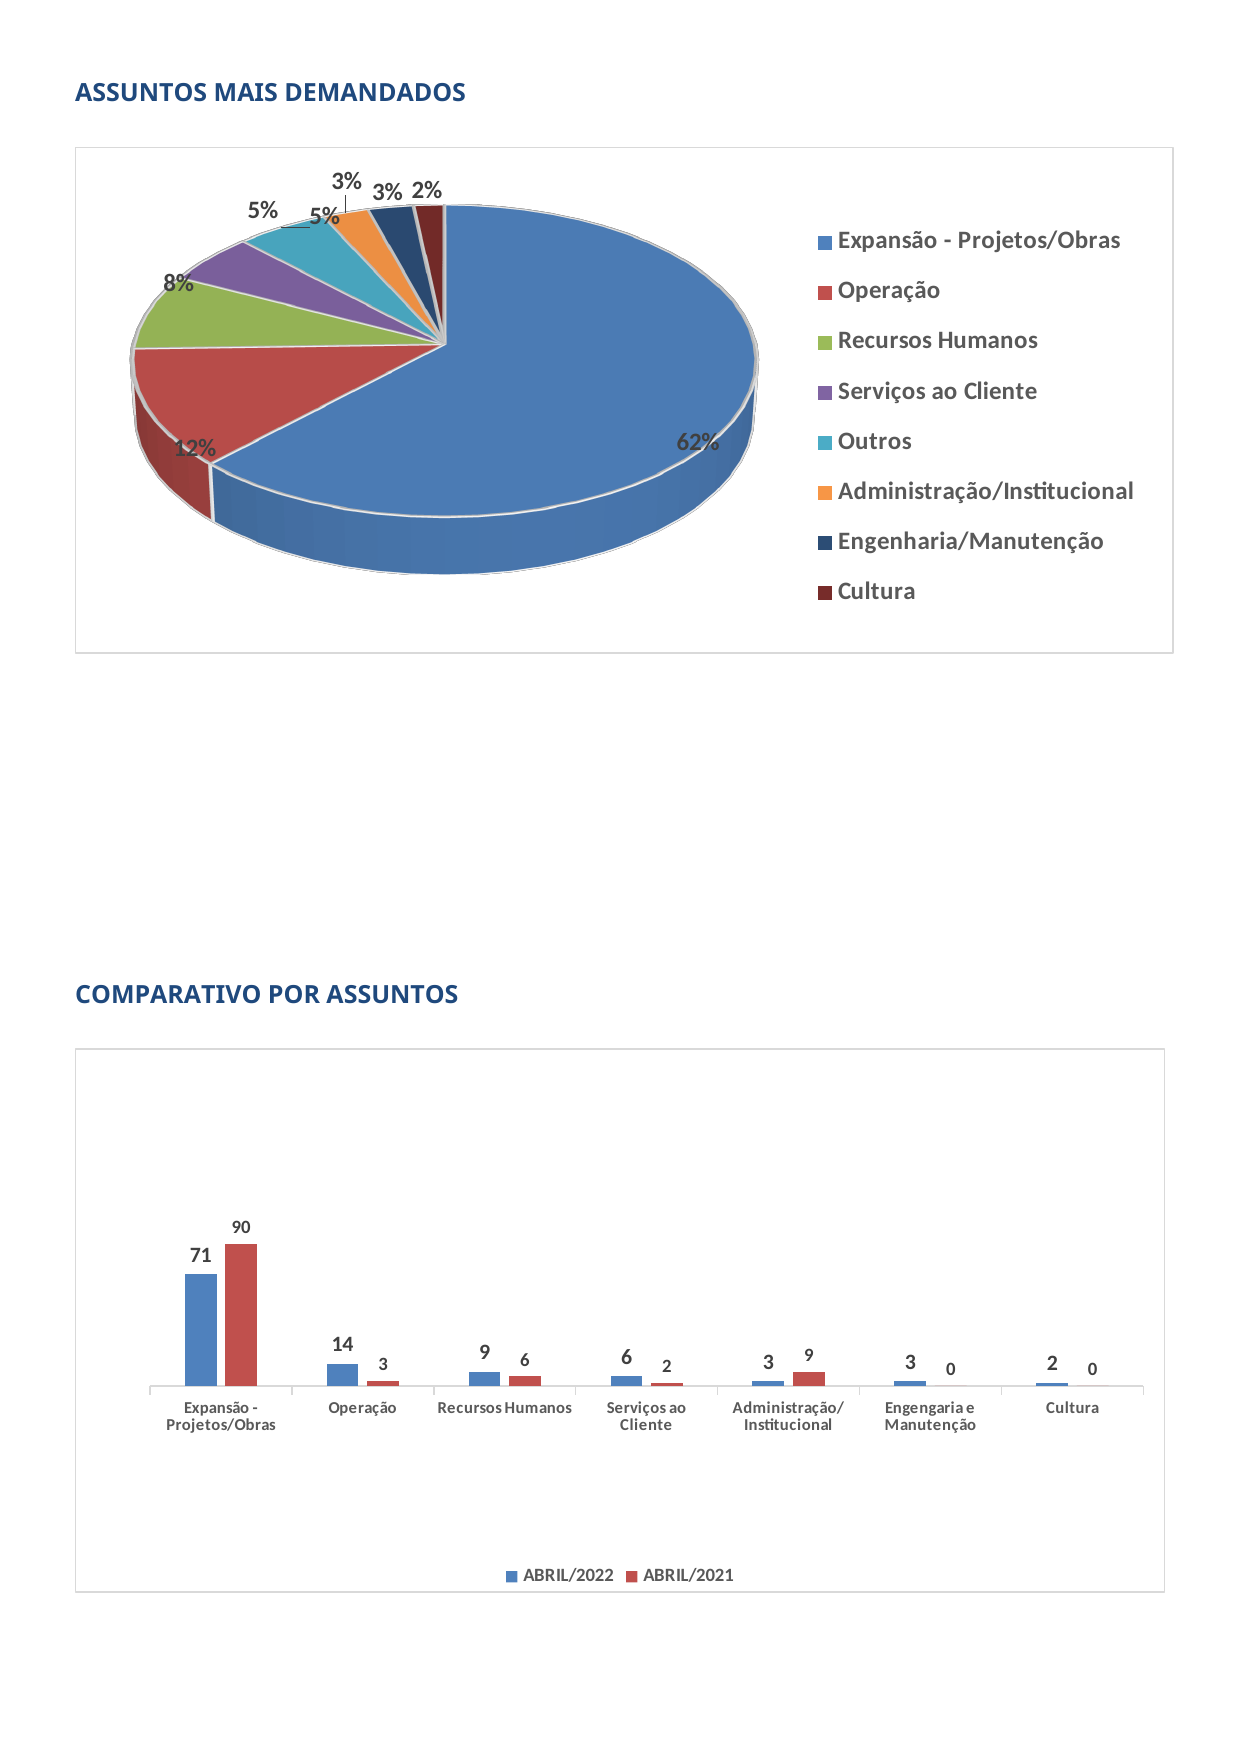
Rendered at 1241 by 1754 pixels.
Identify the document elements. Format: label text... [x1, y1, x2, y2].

text COMPARATIVO POR ASSUNTOS [75, 976, 1165, 1011]
text ASSUNTOS MAIS DEMANDADOS [75, 75, 1165, 109]
